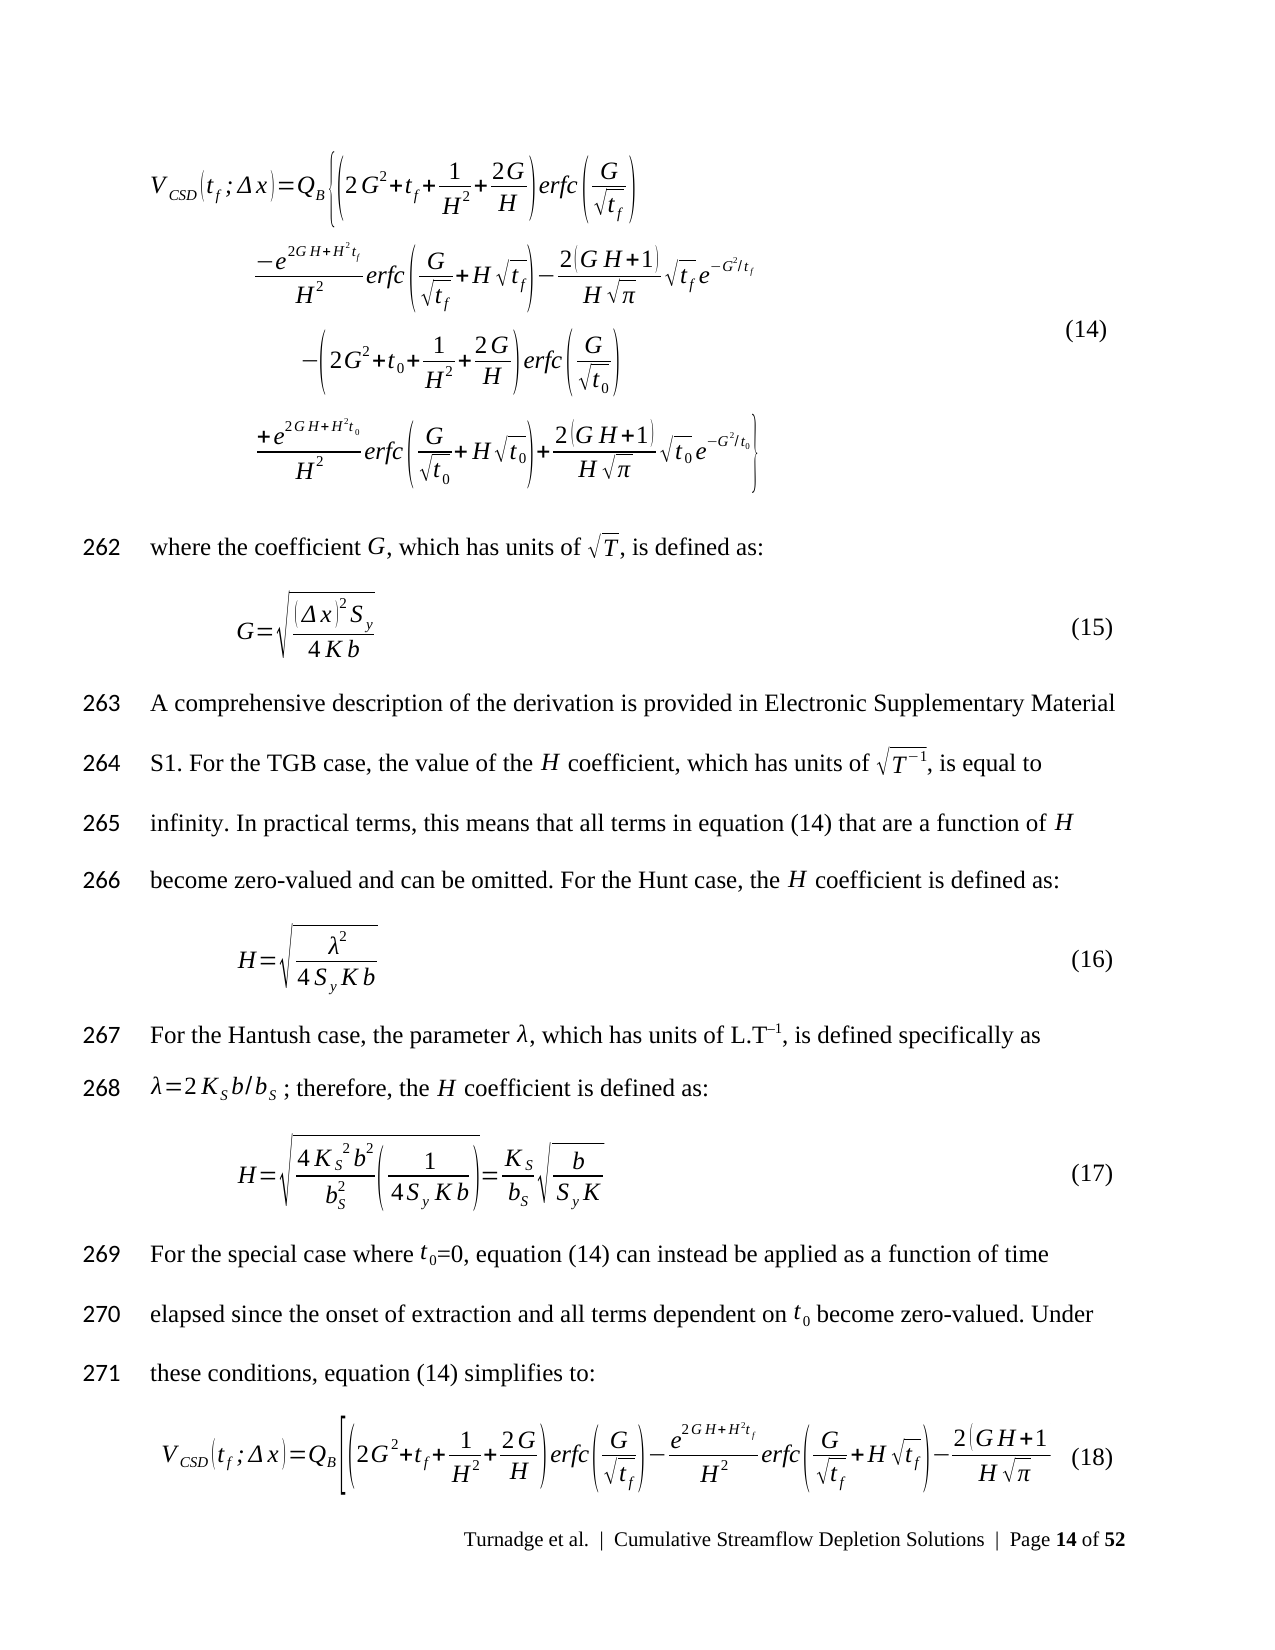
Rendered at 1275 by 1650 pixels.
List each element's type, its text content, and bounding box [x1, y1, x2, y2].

table_header [150, 1133, 1051, 1213]
table_header (15) [1051, 590, 1124, 663]
text A comprehensive description of the derivation is provided in Electronic Supplementary Material S1. For the TGB case, the value of the coefficient, which has units of , is equal to infinity. In practical terms, this means that all terms in equation (14) that are a function of become zero-valued and can be omitted. For the Hunt case, the coefficient is defined as: [150, 688, 1125, 894]
table_header [150, 1416, 1051, 1497]
table_header (18) [1051, 1416, 1124, 1497]
table_header [150, 590, 1051, 663]
text For the special case where =0, equation (14) can instead be applied as a function of time elapsed since the onset of extraction and all terms dependent on become zero-valued. Under these conditions, equation (14) simplifies to: [150, 1238, 1125, 1387]
text For the Hantush case, the parameter , which has units of L.T–1, is defined specifically as ; therefore, the coefficient is defined as: [150, 1020, 1125, 1104]
table_header [150, 923, 1051, 995]
table_header (14) [1054, 150, 1118, 507]
table_header (17) [1051, 1133, 1124, 1213]
table_header (16) [1051, 923, 1124, 995]
table_header [139, 150, 1054, 507]
text where the coefficient , which has units of , is defined as: [150, 532, 1125, 561]
